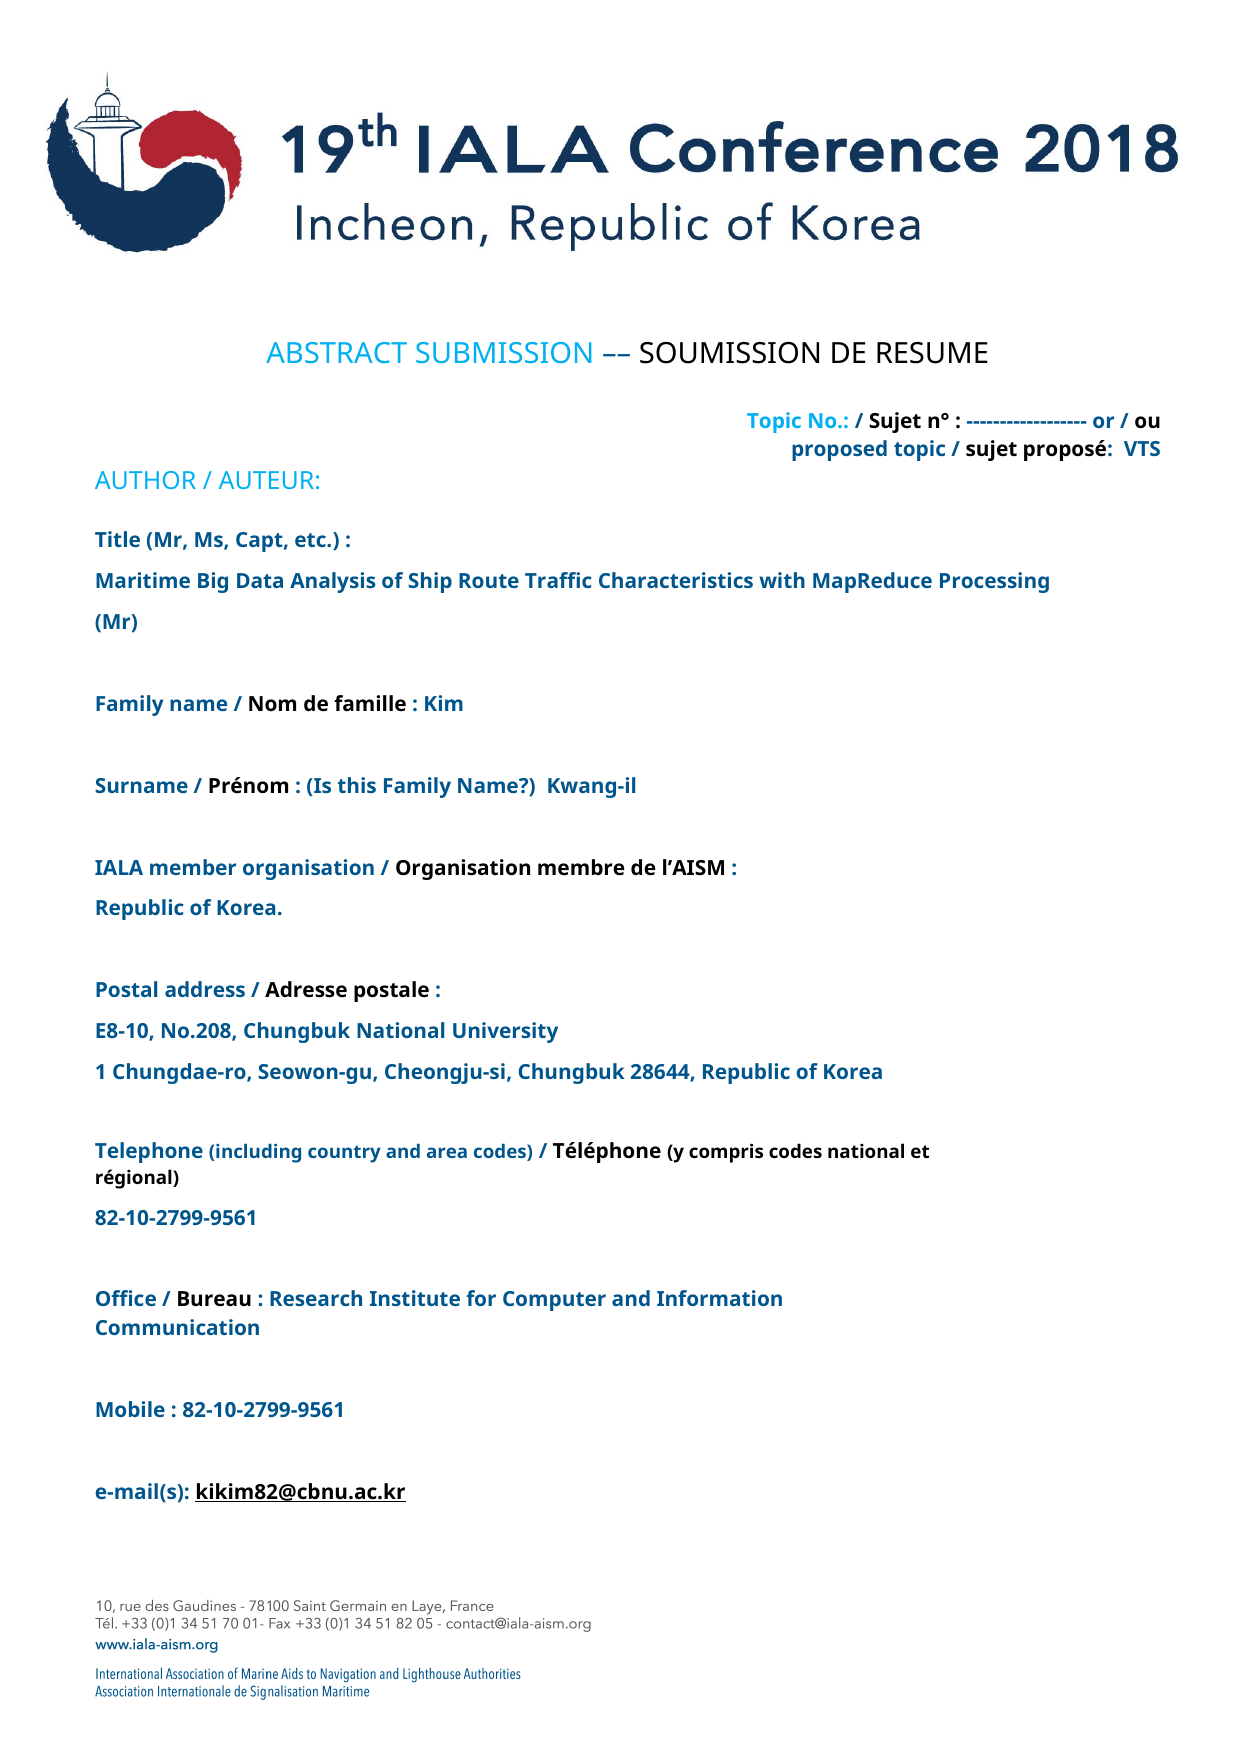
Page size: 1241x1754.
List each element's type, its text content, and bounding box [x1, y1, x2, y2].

text 1 Chungdae-ro, Seowon-gu, Cheongju-si, Chungbuk 28644, Republic of Korea [94, 1057, 921, 1086]
text e-mail(s): kikim82@cbnu.ac.kr [94, 1477, 936, 1505]
text Maritime Big Data Analysis of Ship Route Traffic Characteristics with MapReduce Processing [94, 566, 1161, 594]
text Republic of Korea. [94, 893, 921, 922]
text Topic No.: / Sujet n° : ------------------ or / ou [94, 406, 1161, 434]
text Surname / Prénom : (Is this Family Name?) Kwang-il [94, 771, 921, 799]
picture [89, 1595, 622, 1714]
text (Mr) [94, 607, 1161, 635]
text Postal address / Adresse postale : [94, 975, 759, 1004]
text Family name / Nom de famille : Kim [94, 689, 921, 717]
text proposed topic / sujet proposé: VTS [94, 434, 1161, 463]
text Mobile : 82-10-2799-9561 [94, 1395, 936, 1423]
text Office / Bureau : Research Institute for Computer and Information Communication [94, 1284, 936, 1341]
picture [26, 45, 1214, 302]
text IALA member organisation / Organisation membre de l’AISM : [94, 853, 759, 881]
text E8-10, No.208, Chungbuk National University [94, 1016, 921, 1045]
text Title (Mr, Ms, Capt, etc.) : [94, 525, 1161, 553]
text Telephone (including country and area codes) / Téléphone (y compris codes national et régional) [94, 1136, 936, 1190]
text ABSTRACT SUBMISSION –– SOUMISSION DE RESUME [94, 332, 1161, 372]
text AUTHOR / AUTEUR: [94, 463, 1161, 497]
text 82-10-2799-9561 [94, 1203, 936, 1231]
